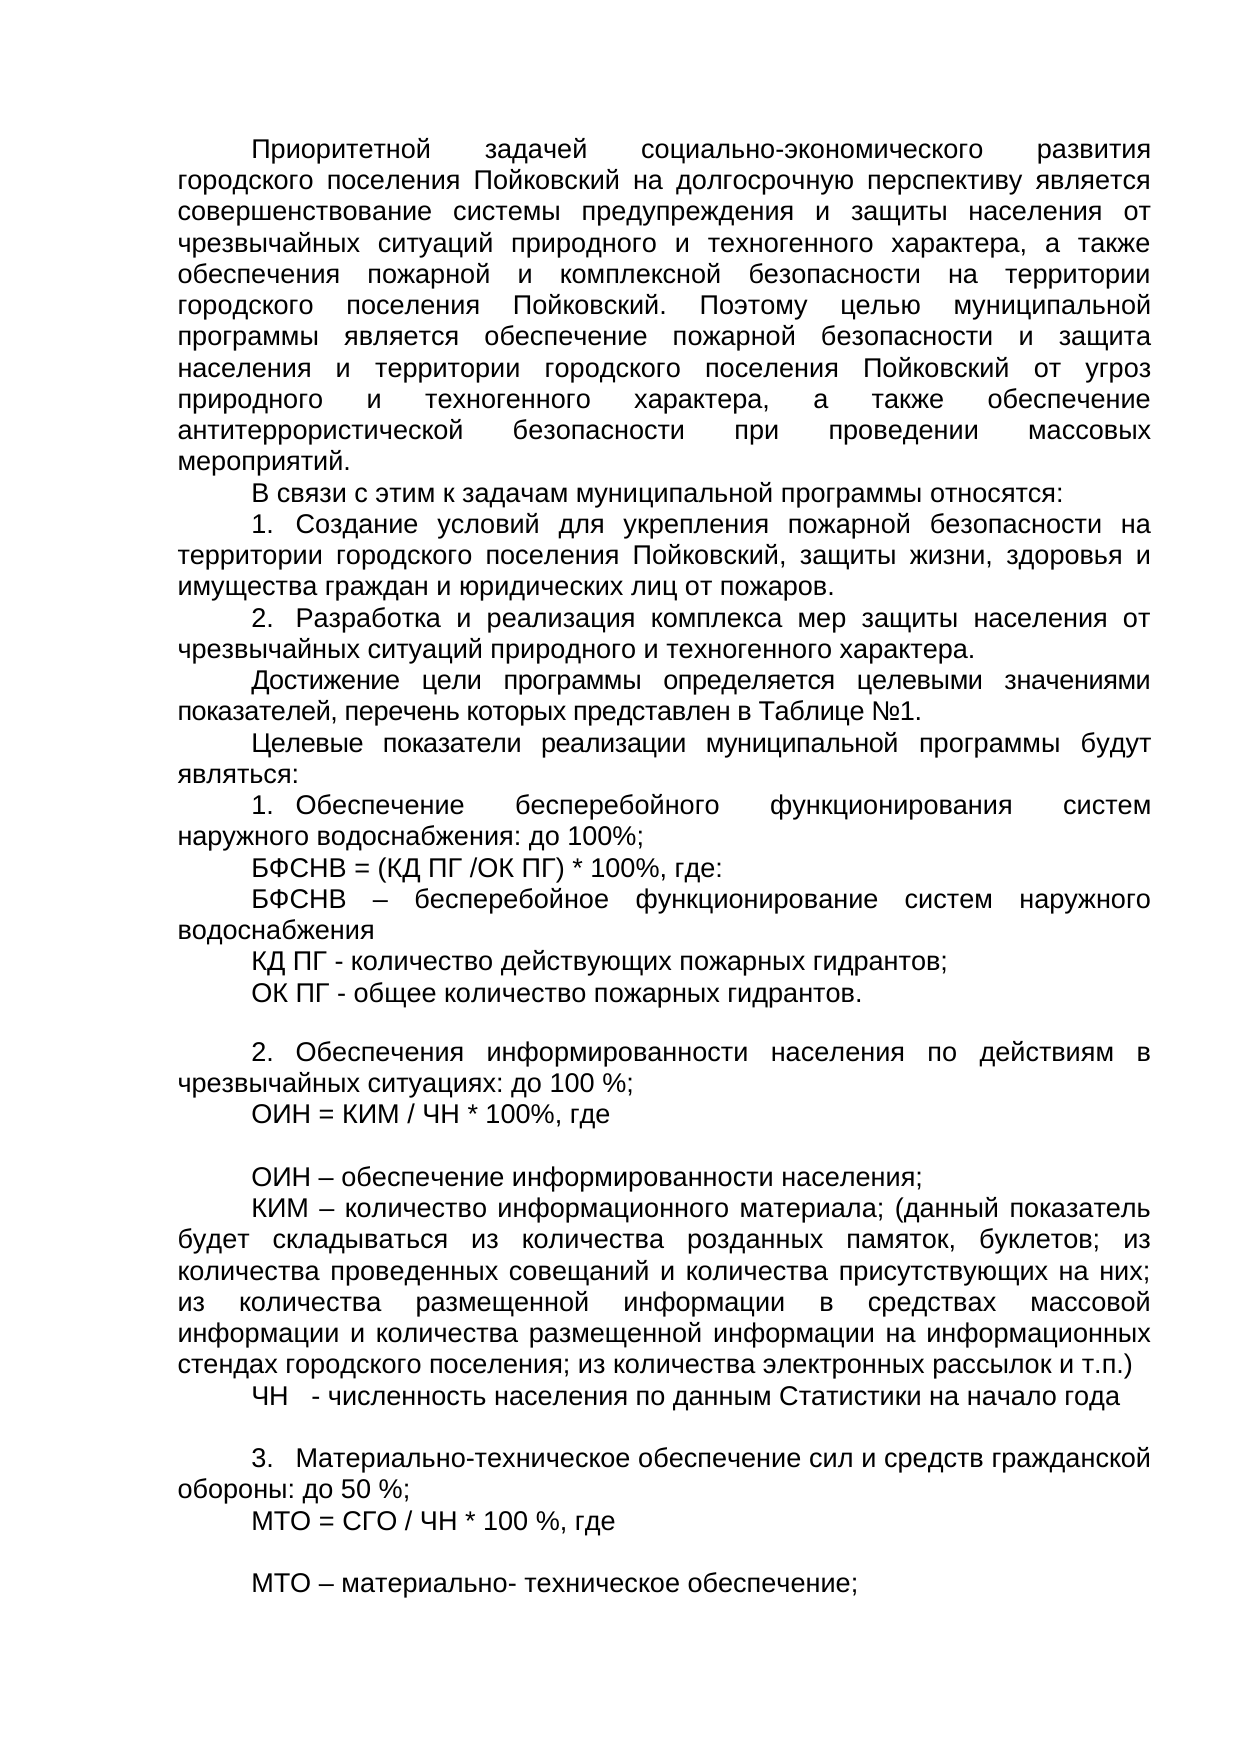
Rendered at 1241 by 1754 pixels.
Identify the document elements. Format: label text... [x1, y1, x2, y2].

text ОИН = КИМ / ЧН * 100%, где [177, 1098, 1152, 1130]
text В связи с этим к задачам муниципальной программы относятся: [177, 477, 1152, 508]
text Целевые показатели реализации муниципальной программы будут являться: [177, 727, 1152, 789]
text Достижение цели программы определяется целевыми значениями показателей, перечень которых представлен в Таблице №1. [177, 664, 1152, 727]
list Обеспечения информированности населения по действиям в чрезвычайных ситуациях: до 100 %; [177, 1036, 1152, 1098]
list Разработка и реализация комплекса мер защиты населения от чрезвычайных ситуаций природного и техногенного характера. [177, 602, 1152, 664]
text КД ПГ - количество действующих пожарных гидрантов; [177, 945, 1152, 977]
text БФСНВ – бесперебойное функционирование систем наружного водоснабжения [177, 883, 1152, 945]
list Материально-техническое обеспечение сил и средств гражданской обороны: до 50 %; [177, 1442, 1152, 1505]
text МТО = СГО / ЧН * 100 %, где [177, 1505, 1152, 1536]
text ЧН - численность населения по данным Статистики на начало года [177, 1380, 1152, 1411]
text ОИН – обеспечение информированности населения; [177, 1161, 1152, 1192]
text БФСНВ = (КД ПГ /ОК ПГ) * 100%, где: [177, 852, 1152, 883]
list Обеспечение бесперебойного функционирования систем наружного водоснабжения: до 100%; [177, 789, 1152, 852]
text Приоритетной задачей социально-экономического развития городского поселения Пойковский на долгосрочную перспективу является совершенствование системы предупреждения и защиты населения от чрезвычайных ситуаций природного и техногенного характера, а также обеспечения пожарной и комплексной безопасности на территории городского поселения Пойковский. Поэтому целью муниципальной программы является обеспечение пожарной безопасности и защита населения и территории городского поселения Пойковский от угроз природного и техногенного характера, а также обеспечение антитеррористической безопасности при проведении массовых мероприятий. [177, 133, 1152, 477]
list Создание условий для укрепления пожарной безопасности на территории городского поселения Пойковский, защиты жизни, здоровья и имущества граждан и юридических лиц от пожаров. [177, 508, 1152, 602]
text КИМ – количество информационного материала; (данный показатель будет складываться из количества розданных памяток, буклетов; из количества проведенных совещаний и количества присутствующих на них; из количества размещенной информации в средствах массовой информации и количества размещенной информации на информационных стендах городского поселения; из количества электронных рассылок и т.п.) [177, 1192, 1152, 1380]
text МТО – материально- техническое обеспечение; [177, 1567, 1152, 1598]
text ОК ПГ - общее количество пожарных гидрантов. [177, 977, 1152, 1008]
